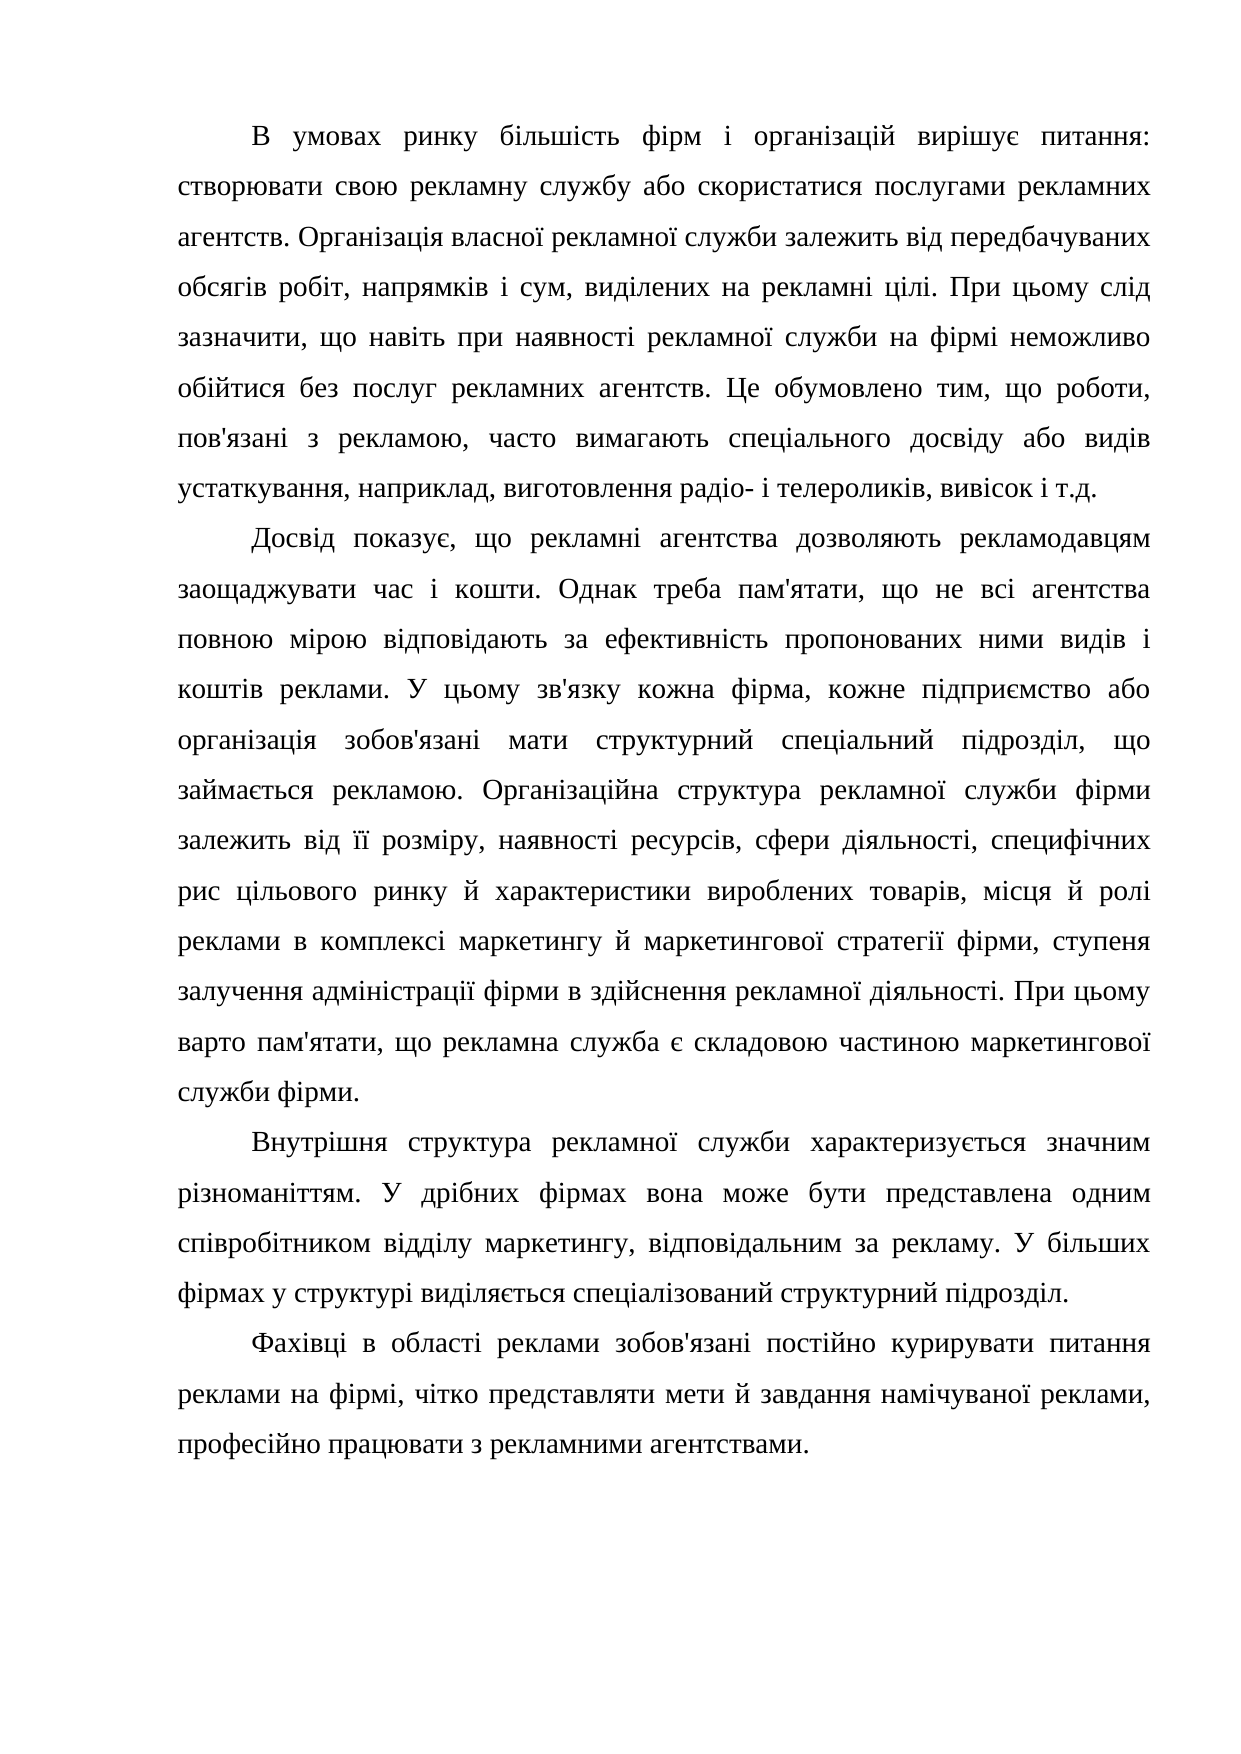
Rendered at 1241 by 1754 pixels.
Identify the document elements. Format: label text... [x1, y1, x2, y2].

text Внутрішня структура рекламної служби характеризується значним різноманіттям. У дрібних фірмах вона може бути представлена одним співробітником відділу маркетингу, відповідальним за рекламу. У більших фірмах у структурі виділяється спеціалізований структурний підрозділ. [177, 1124, 1152, 1309]
text В умовах ринку більшість фірм і організацій вирішує питання: створювати свою рекламну службу або скористатися послугами рекламних агентств. Організація власної рекламної служби залежить від передбачуваних обсягів робіт, напрямків і сум, виділених на рекламні цілі. При цьому слід зазначити, що навіть при наявності рекламної служби на фірмі неможливо обійтися без послуг рекламних агентств. Це обумовлено тим, що роботи, пов'язані з рекламою, часто вимагають спеціального досвіду або видів устаткування, наприклад, виготовлення радіо- і телероликів, вивісок і т.д. [177, 118, 1152, 504]
text Фахівці в області реклами зобов'язані постійно курирувати питання реклами на фірмі, чітко представляти мети й завдання намічуваної реклами, професійно працювати з рекламними агентствами. [177, 1326, 1152, 1460]
text Досвід показує, що рекламні агентства дозволяють рекламодавцям заощаджувати час і кошти. Однак треба пам'ятати, що не всі агентства повною мірою відповідають за ефективність пропонованих ними видів і коштів реклами. У цьому зв'язку кожна фірма, кожне підприємство або організація зобов'язані мати структурний спеціальний підрозділ, що займається рекламою. Організаційна структура рекламної служби фірми залежить від її розміру, наявності ресурсів, сфери діяльності, специфічних рис цільового ринку й характеристики вироблених товарів, місця й ролі реклами в комплексі маркетингу й маркетингової стратегії фірми, ступеня залучення адміністрації фірми в здійснення рекламної діяльності. При цьому варто пам'ятати, що рекламна служба є складовою частиною маркетингової служби фірми. [177, 521, 1152, 1108]
